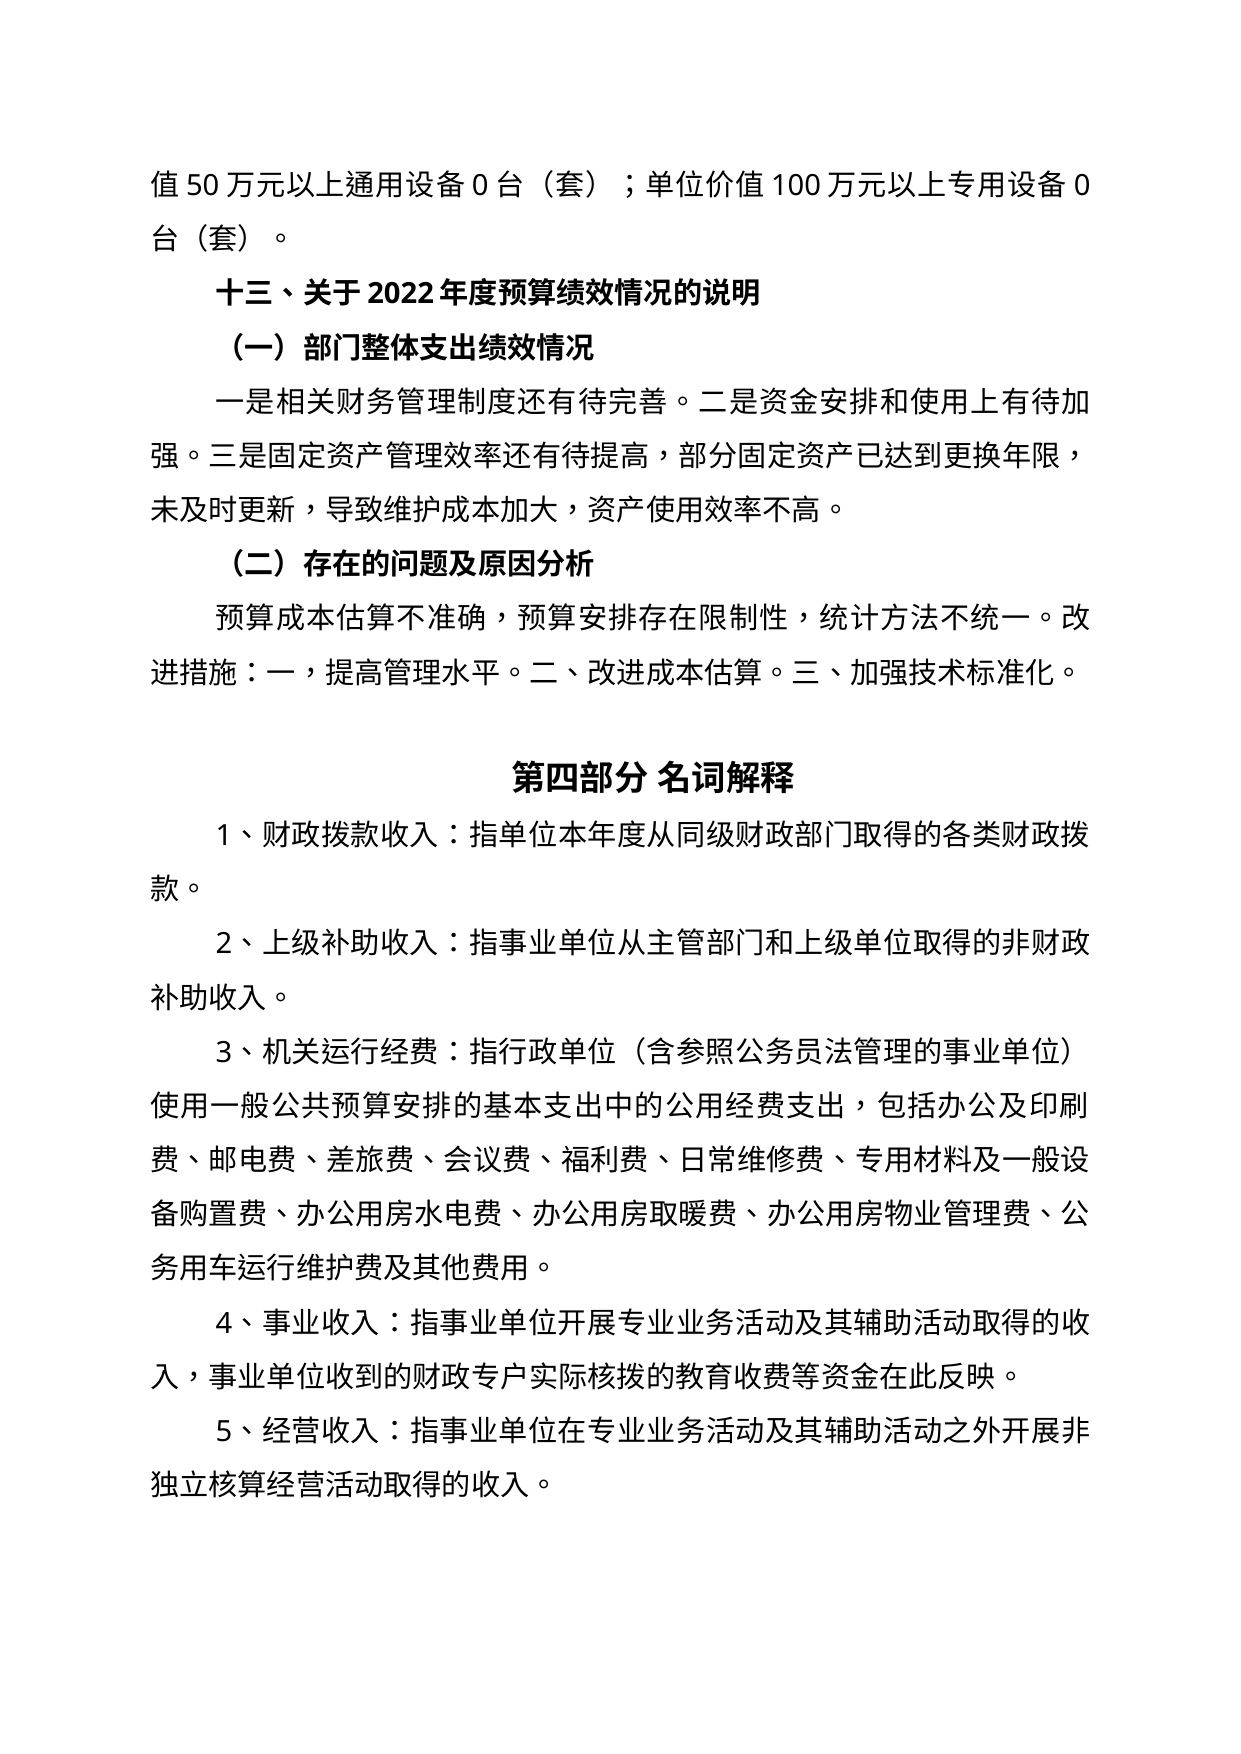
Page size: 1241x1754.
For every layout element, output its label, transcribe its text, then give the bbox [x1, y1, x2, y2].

text 预算成本估算不准确，预算安排存在限制性，统计方法不统一。改进措施：一，提高管理水平。二、改进成本估算。三、加强技术标准化。 [150, 583, 1090, 692]
text 4、事业收入：指事业单位开展专业业务活动及其辅助活动取得的收入，事业单位收到的财政专户实际核拨的教育收费等资金在此反映。 [150, 1287, 1090, 1396]
text 2、上级补助收入：指事业单位从主管部门和上级单位取得的非财政补助收入。 [150, 908, 1090, 1017]
text 3、机关运行经费：指行政单位（含参照公务员法管理的事业单位）使用一般公共预算安排的基本支出中的公用经费支出，包括办公及印刷费、邮电费、差旅费、会议费、福利费、日常维修费、专用材料及一般设备购置费、办公用房水电费、办公用房取暖费、办公用房物业管理费、公务用车运行维护费及其他费用。 [150, 1017, 1090, 1287]
text 第四部分 名词解释 [150, 746, 1090, 800]
text （一）部门整体支出绩效情况 [150, 312, 1090, 367]
text 5、经营收入：指事业单位在专业业务活动及其辅助活动之外开展非独立核算经营活动取得的收入。 [150, 1396, 1090, 1504]
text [150, 150, 1090, 258]
text 一是相关财务管理制度还有待完善。二是资金安排和使用上有待加强。三是固定资产管理效率还有待提高，部分固定资产已达到更换年限，未及时更新，导致维护成本加大，资产使用效率不高。 [150, 367, 1090, 529]
text （二）存在的问题及原因分析 [150, 529, 1090, 583]
text 1、财政拨款收入：指单位本年度从同级财政部门取得的各类财政拨款。 [150, 800, 1090, 908]
text 十三、关于2022年度预算绩效情况的说明 [150, 258, 1090, 312]
